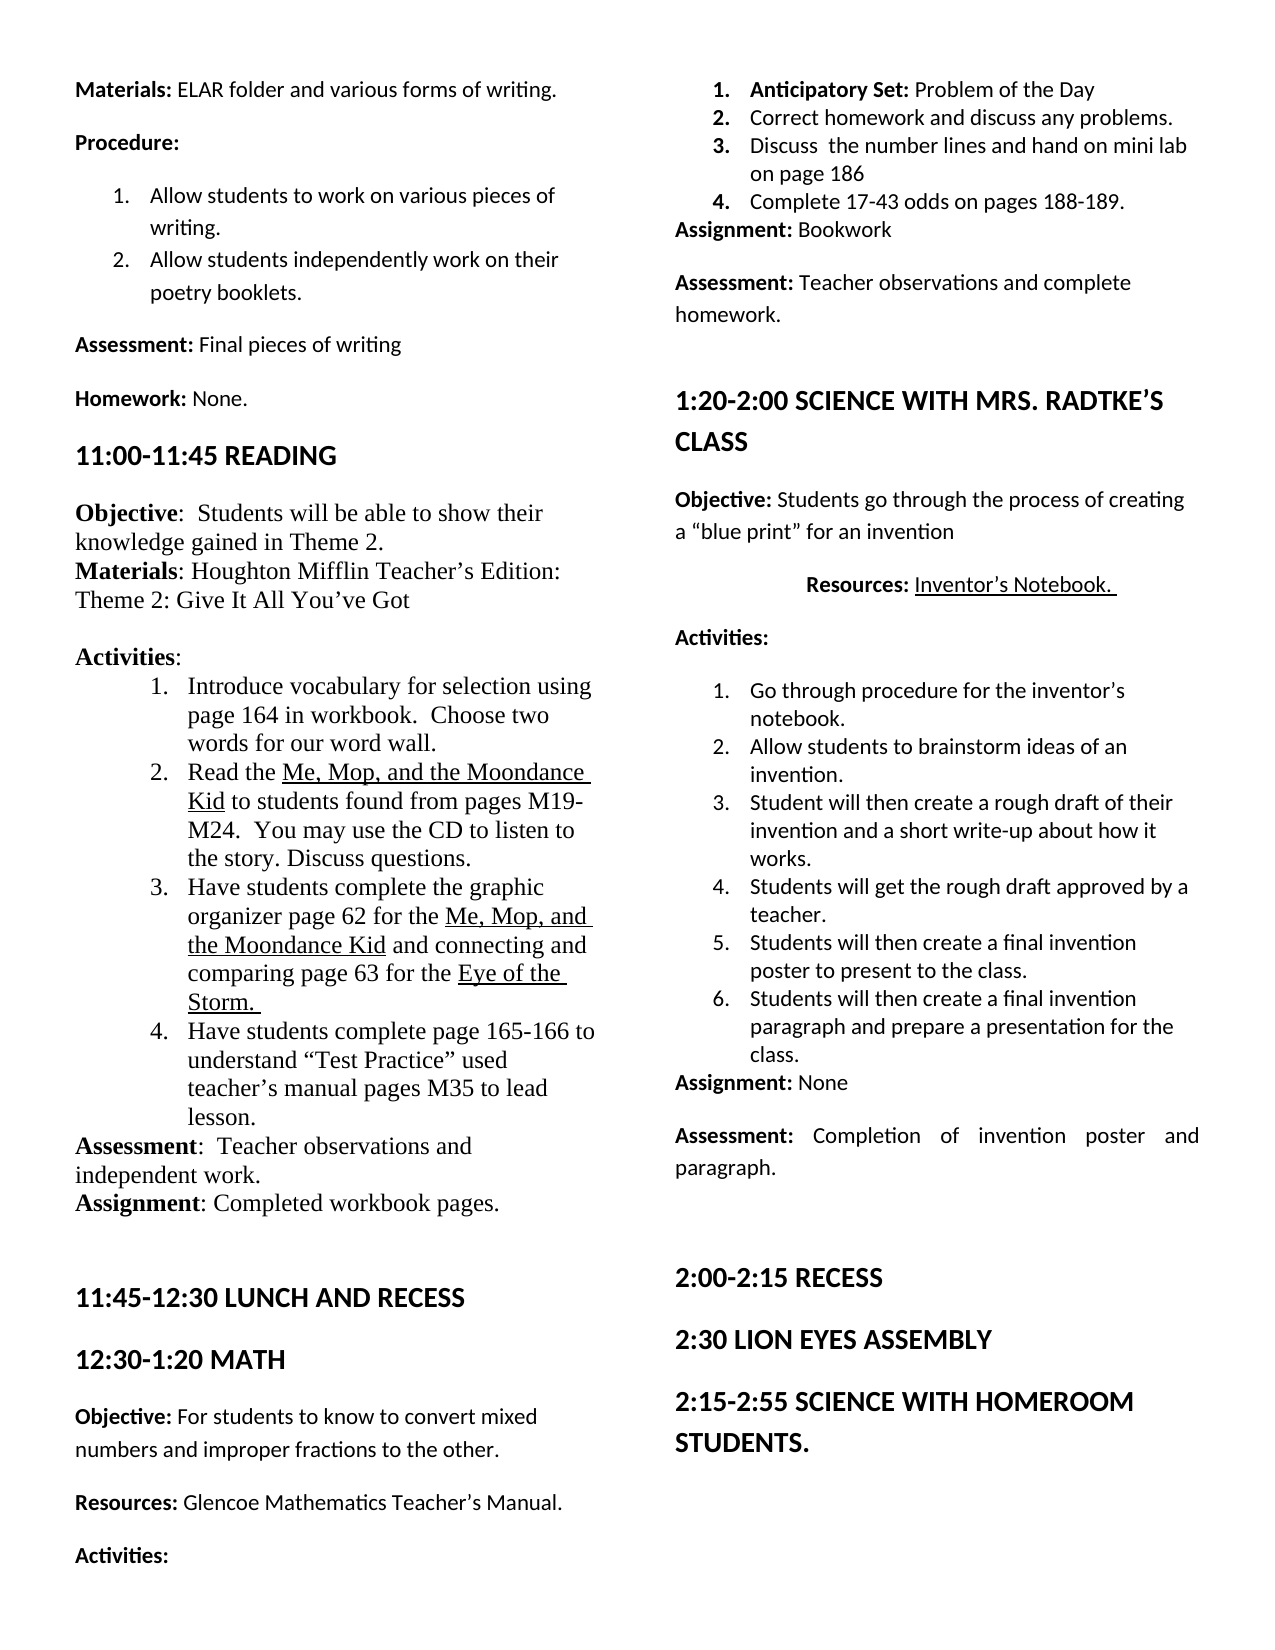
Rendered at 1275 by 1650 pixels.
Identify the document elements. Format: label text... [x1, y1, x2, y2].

list Have students complete the graphic organizer page 62 for the Me, Mop, and the Moondance Kid and connecting and comparing page 63 for the Eye of the Storm. [150, 872, 600, 1016]
list Complete 17-43 odds on pages 188-189. [712, 187, 1200, 215]
list Anticipatory Set: Problem of the Day [712, 75, 1200, 103]
text Resources: Glencoe Mathematics Teacher’s Manual. [75, 1488, 600, 1516]
text Assessment: Teacher observations and independent work. [75, 1131, 600, 1188]
text Objective: For students to know to convert mixed numbers and improper fractions to the other. [75, 1402, 600, 1463]
list Students will then create a final invention paragraph and prepare a presentation for the class. [712, 984, 1200, 1068]
text Activities: [675, 623, 1200, 651]
list Correct homework and discuss any problems. [712, 103, 1200, 131]
text Procedure: [75, 128, 600, 156]
list Students will then create a final invention poster to present to the class. [712, 928, 1200, 984]
list Allow students independently work on their poetry booklets. [112, 245, 600, 306]
text 1:20-2:00 Science with Mrs. Radtke’s Class [675, 382, 1200, 459]
list Student will then create a rough draft of their invention and a short write-up about how it works. [712, 788, 1200, 872]
list Have students complete page 165-166 to understand “Test Practice” used teacher’s manual pages M35 to lead lesson. [150, 1016, 600, 1131]
list Students will get the rough draft approved by a teacher. [712, 872, 1200, 928]
list Allow students to work on various pieces of writing. [112, 181, 600, 241]
text Materials: ELAR folder and various forms of writing. [75, 75, 600, 103]
list Discuss the number lines and hand on mini lab on page 186 [712, 131, 1200, 187]
text 2:30 Lion Eyes Assembly [675, 1321, 1200, 1357]
text Materials: Houghton Mifflin Teacher’s Edition: Theme 2: Give It All You’ve Got [75, 556, 600, 613]
text 2:15-2:55 Science with Homeroom students. [675, 1383, 1200, 1460]
text Assessment: Teacher observations and complete homework. [675, 268, 1200, 328]
text Activities: [75, 1541, 600, 1569]
text Assignment: Completed workbook pages. [75, 1188, 600, 1217]
text Assignment: Bookwork [675, 215, 1200, 243]
text Assessment: Completion of invention poster and paragraph. [675, 1121, 1200, 1182]
text 11:45-12:30 Lunch and Recess [75, 1279, 600, 1314]
list Read the Me, Mop, and the Moondance Kid to students found from pages M19-M24. You may use the CD to listen to the story. Discuss questions. [150, 757, 600, 872]
text Resources: Inventor’s Notebook. [806, 570, 1200, 598]
text 2:00-2:15 Recess [675, 1259, 1200, 1295]
text Activities: [75, 642, 600, 671]
text Homework: None. [75, 384, 600, 412]
text Objective: Students will be able to show their knowledge gained in Theme 2. [75, 498, 600, 556]
text Objective: Students go through the process of creating a “blue print” for an invention [675, 485, 1200, 545]
text Assessment: Final pieces of writing [75, 331, 600, 359]
list Introduce vocabulary for selection using page 164 in workbook. Choose two words for our word wall. [150, 671, 600, 757]
list Go through procedure for the inventor’s notebook. [712, 676, 1200, 732]
list Allow students to brainstorm ideas of an invention. [712, 732, 1200, 788]
text Assignment: None [675, 1068, 1200, 1096]
text 12:30-1:20 Math [75, 1341, 600, 1376]
text 11:00-11:45 Reading [75, 437, 600, 472]
